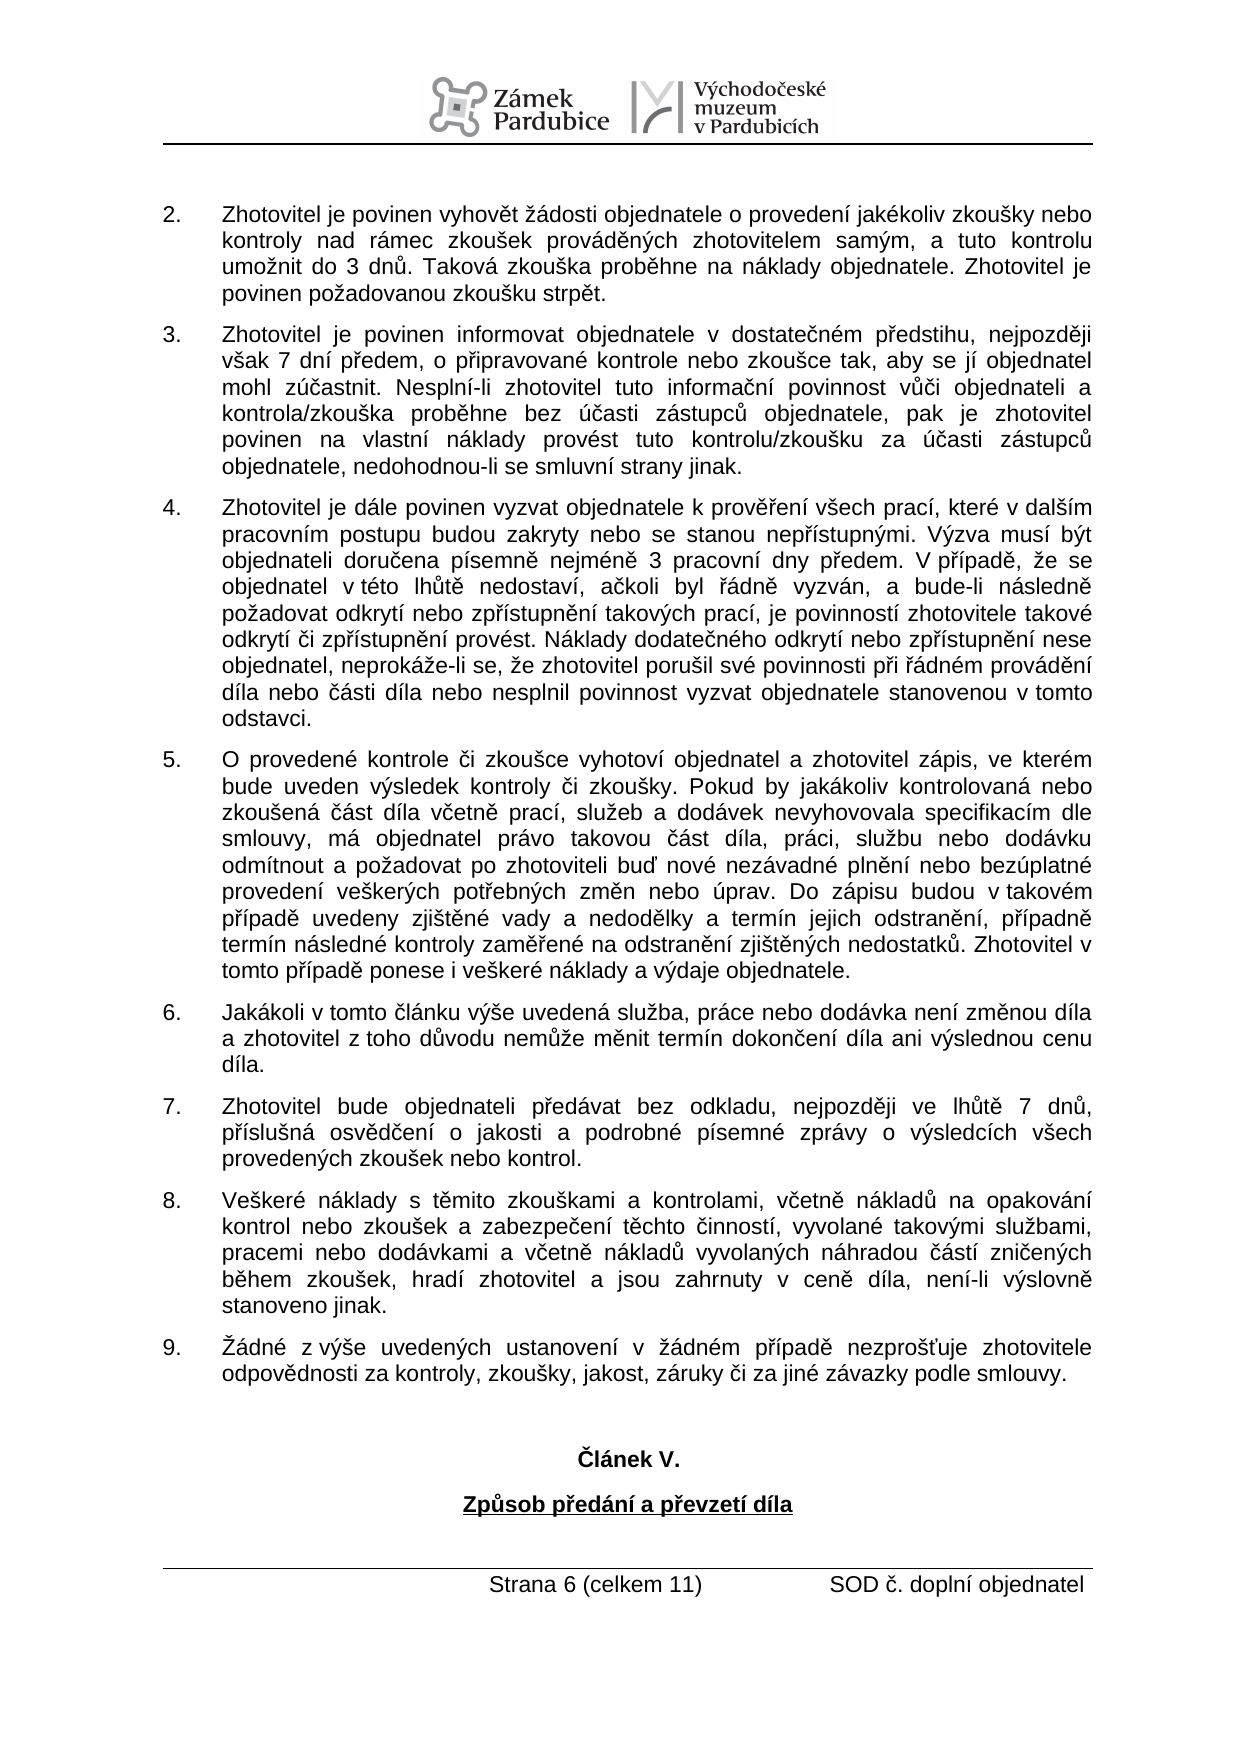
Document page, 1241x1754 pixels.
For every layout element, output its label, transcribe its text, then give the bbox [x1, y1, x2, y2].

picture [417, 73, 838, 141]
list Žádné z výše uvedených ustanovení v žádném případě nezprošťuje zhotovitele odpovědnosti za kontroly, zkoušky, jakost, záruky či za jiné závazky podle smlouvy. [162, 1333, 1093, 1386]
list O provedené kontrole či zkoušce vyhotoví objednatel a zhotovitel zápis, ve kterém bude uveden výsledek kontroly či zkoušky. Pokud by jakákoliv kontrolovaná nebo zkoušená část díla včetně prací, služeb a dodávek nevyhovovala specifikacím dle smlouvy, má objednatel právo takovou část díla, práci, službu nebo dodávku odmítnout a požadovat po zhotoviteli buď nové nezávadné plnění nebo bezúplatné provedení veškerých potřebných změn nebo úprav. Do zápisu budou v takovém případě uvedeny zjištěné vady a nedodělky a termín jejich odstranění, případně termín následné kontroly zaměřené na odstranění zjištěných nedostatků. Zhotovitel v tomto případě ponese i veškeré náklady a výdaje objednatele. [162, 746, 1093, 983]
list Zhotovitel je povinen vyhovět žádosti objednatele o provedení jakékoliv zkoušky nebo kontroly nad rámec zkoušek prováděných zhotovitelem samým, a tuto kontrolu umožnit do 3 dnů. Taková zkouška proběhne na náklady objednatele. Zhotovitel je povinen požadovanou zkoušku strpět. [162, 201, 1093, 306]
list Zhotovitel je povinen informovat objednatele v dostatečném předstihu, nejpozději však 7 dní předem, o připravované kontrole nebo zkoušce tak, aby se jí objednatel mohl zúčastnit. Nesplní-li zhotovitel tuto informační povinnost vůči objednateli a kontrola/zkouška proběhne bez účasti zástupců objednatele, pak je zhotovitel povinen na vlastní náklady provést tuto kontrolu/zkoušku za účasti zástupců objednatele, nedohodnou-li se smluvní strany jinak. [162, 321, 1093, 479]
text Článek V. [162, 1446, 1095, 1473]
list Jakákoli v tomto článku výše uvedená služba, práce nebo dodávka není změnou díla a zhotovitel z toho důvodu nemůže měnit termín dokončení díla ani výslednou cenu díla. [162, 998, 1093, 1078]
list Veškeré náklady s těmito zkouškami a kontrolami, včetně nákladů na opakování kontrol nebo zkoušek a zabezpečení těchto činností, vyvolané takovými službami, pracemi nebo dodávkami a včetně nákladů vyvolaných náhradou částí zničených během zkoušek, hradí zhotovitel a jsou zahrnuty v ceně díla, není-li výslovně stanoveno jinak. [162, 1187, 1093, 1318]
list Zhotovitel je dále povinen vyzvat objednatele k prověření všech prací, které v dalším pracovním postupu budou zakryty nebo se stanou nepřístupnými. Výzva musí být objednateli doručena písemně nejméně 3 pracovní dny předem. V případě, že se objednatel v této lhůtě nedostaví, ačkoli byl řádně vyzván, a bude-li následně požadovat odkrytí nebo zpřístupnění takových prací, je povinností zhotovitele takové odkrytí či zpřístupnění provést. Náklady dodatečného odkrytí nebo zpřístupnění nese objednatel, neprokáže-li se, že zhotovitel porušil své povinnosti při řádném provádění díla nebo části díla nebo nesplnil povinnost vyzvat objednatele stanovenou v tomto odstavci. [162, 494, 1093, 731]
list Zhotovitel bude objednateli předávat bez odkladu, nejpozději ve lhůtě 7 dnů, příslušná osvědčení o jakosti a podrobné písemné zprávy o výsledcích všech provedených zkoušek nebo kontrol. [162, 1093, 1093, 1172]
text Způsob předání a převzetí díla [162, 1491, 1093, 1518]
